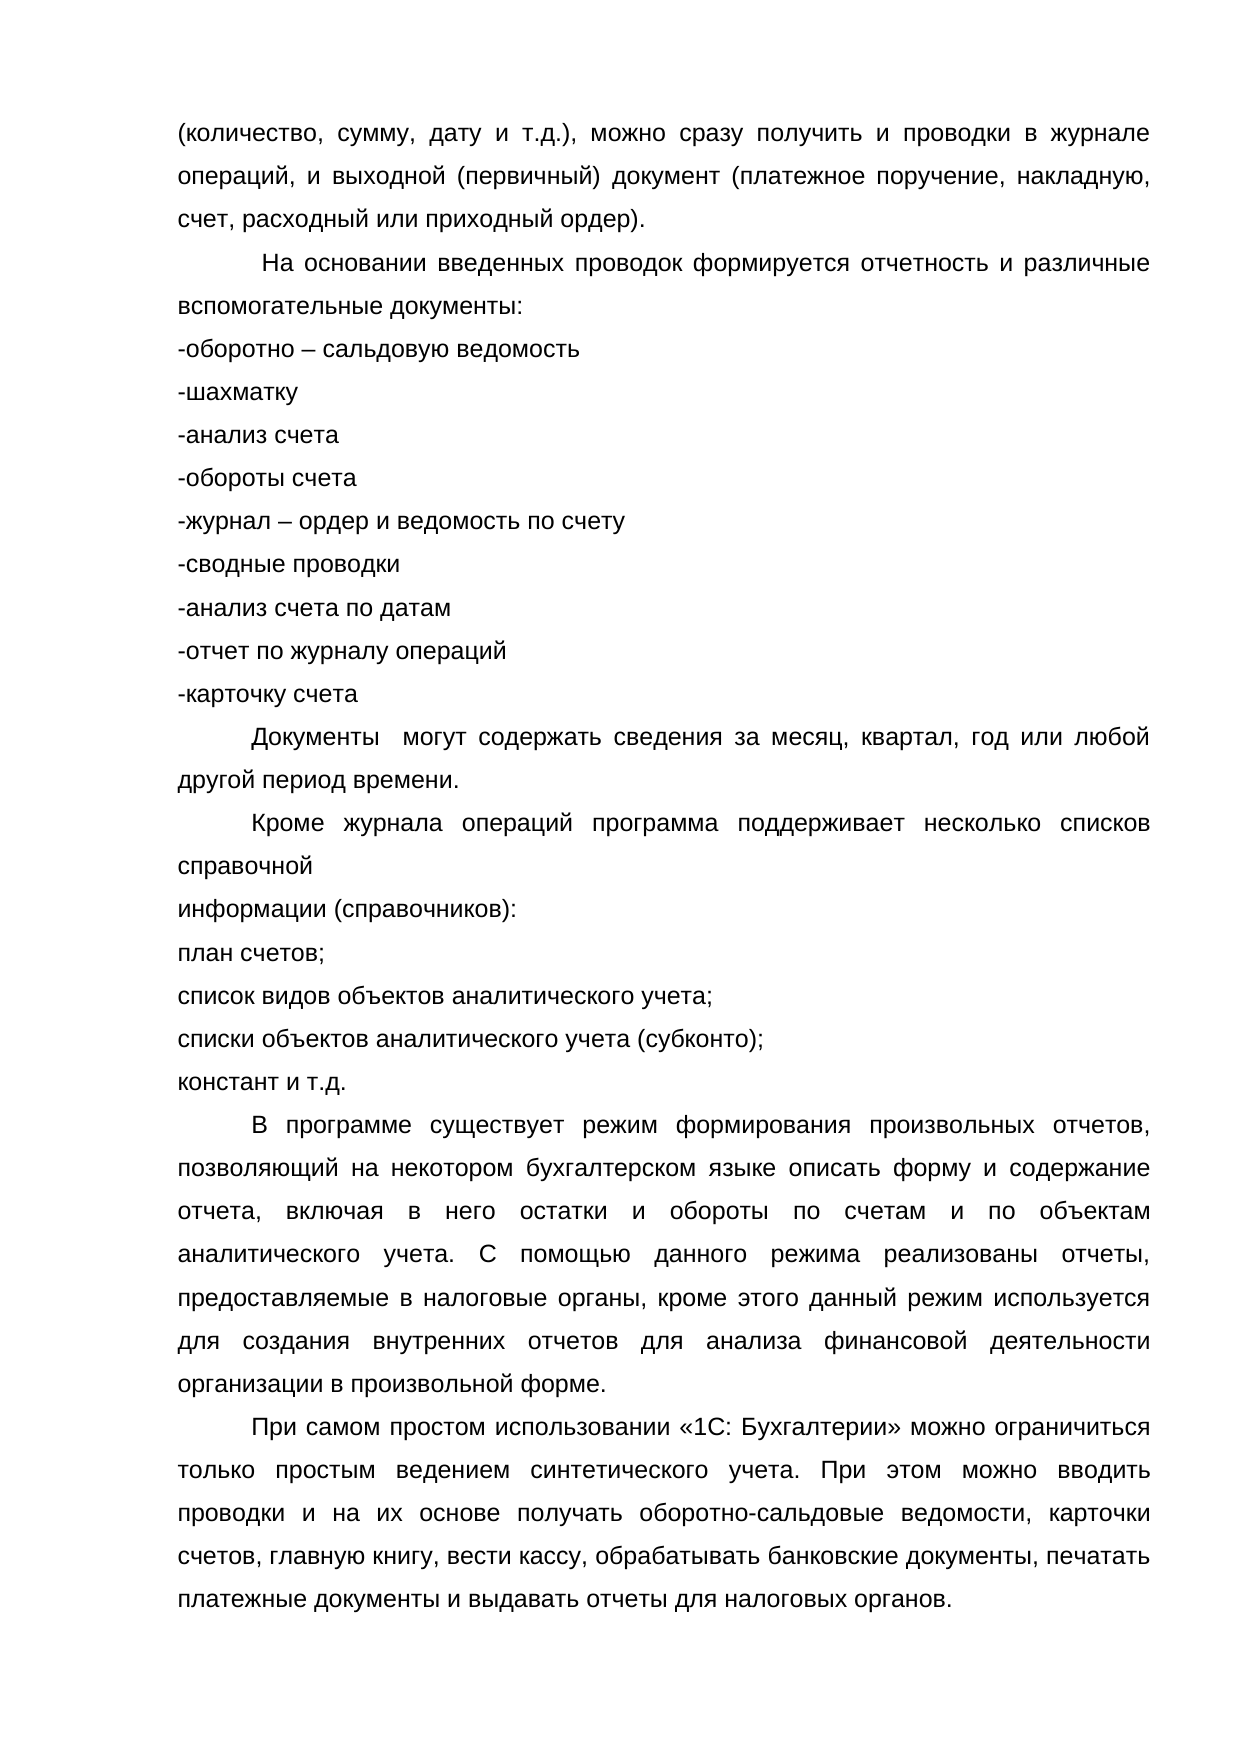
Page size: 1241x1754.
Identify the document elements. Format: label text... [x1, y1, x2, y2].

text констант и т.д. [177, 1067, 1152, 1096]
text -отчет по журналу операций [177, 636, 1152, 664]
text информации (справочников): [177, 894, 1152, 923]
text В программе существует режим формирования произвольных отчетов, позволяющий на некотором бухгалтерском языке описать форму и содержание отчета, включая в него остатки и обороты по счетам и по объектам аналитического учета. С помощью данного режима реализованы отчеты, предоставляемые в налоговые органы, кроме этого данный режим используется для создания внутренних отчетов для анализа финансовой деятельности организации в произвольной форме. [177, 1110, 1152, 1397]
text -карточку счета [177, 679, 1152, 707]
text -сводные проводки [177, 549, 1152, 578]
text При самом простом использовании «1С: Бухгалтерии» можно ограничиться только простым ведением синтетического учета. При этом можно вводить проводки и на их основе получать оборотно-сальдовые ведомости, карточки счетов, главную книгу, вести кассу, обрабатывать банковские документы, печатать платежные документы и выдавать отчеты для налоговых органов. [177, 1412, 1152, 1613]
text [177, 118, 1152, 233]
text -анализ счета по датам [177, 592, 1152, 621]
text списки объектов аналитического учета (субконто); [177, 1024, 1152, 1052]
text список видов объектов аналитического учета; [177, 981, 1152, 1009]
text -обороты счета [177, 463, 1152, 492]
text На основании введенных проводок формируется отчетность и различные вспомогательные документы: [177, 247, 1152, 319]
text -анализ счета [177, 420, 1152, 449]
text Документы могут содержать сведения за месяц, квартал, год или любой другой период времени. [177, 722, 1152, 794]
text -шахматку [177, 377, 1152, 406]
text план счетов; [177, 937, 1152, 966]
text -журнал – ордер и ведомость по счету [177, 506, 1152, 535]
text -оборотно – сальдовую ведомость [177, 334, 1152, 362]
text Кроме журнала операций программа поддерживает несколько списков справочной [177, 808, 1152, 880]
